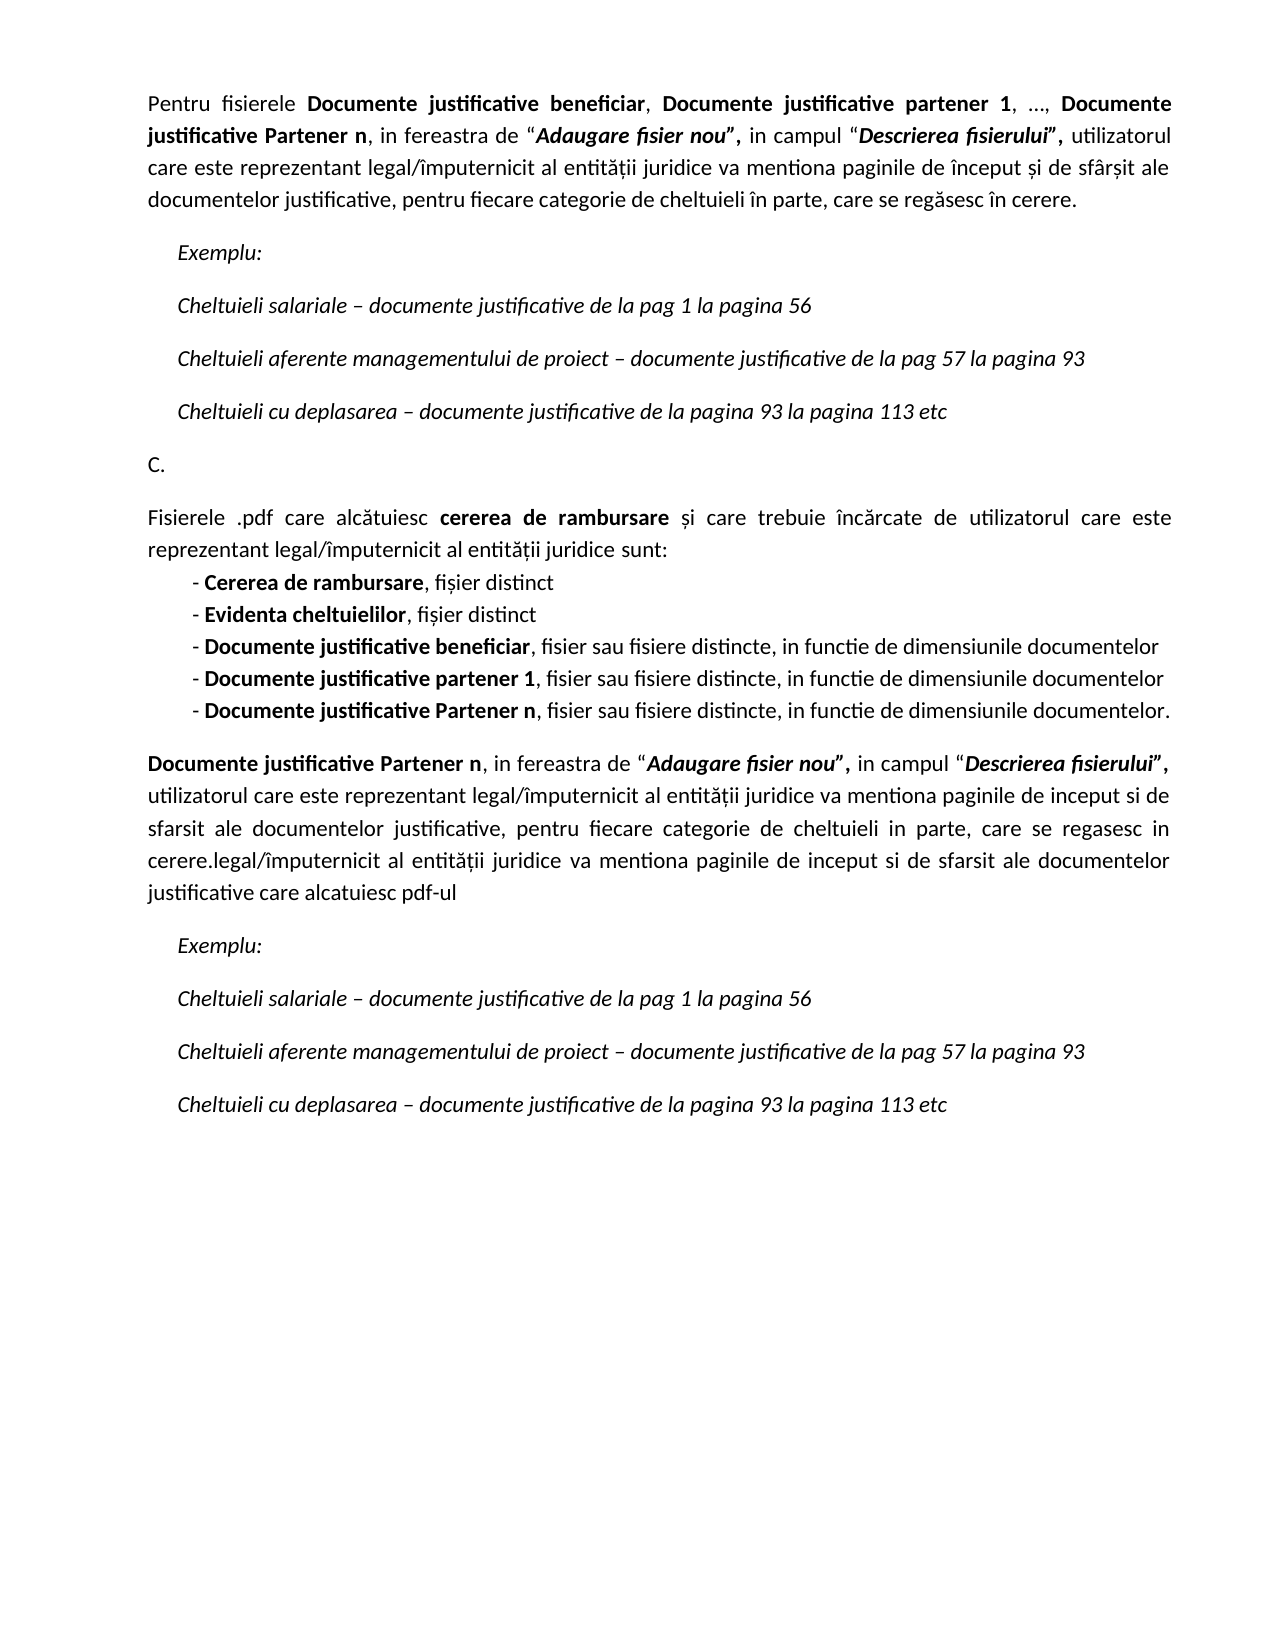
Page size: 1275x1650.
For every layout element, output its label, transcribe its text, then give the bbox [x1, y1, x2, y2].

text - Documente justificative Partener n, fisier sau fisiere distincte, in functie de dimensiunile documentelor. [192, 696, 1172, 724]
text - Documente justificative beneficiar, fisier sau fisiere distincte, in functie de dimensiunile documentelor [192, 632, 1172, 660]
text - Cererea de rambursare, fișier distinct [192, 568, 1172, 596]
text Exemplu: [177, 931, 1172, 959]
text Cheltuieli aferente managementului de proiect – documente justificative de la pag 57 la pagina 93 [177, 344, 1172, 372]
text Cheltuieli cu deplasarea – documente justificative de la pagina 93 la pagina 113 etc [177, 1090, 1172, 1118]
text Pentru fisierele Documente justificative beneficiar, Documente justificative partener 1, …, Documente justificative Partener n, in fereastra de “Adaugare fisier nou”, in campul “Descrierea fisierului”, utilizatorul care este reprezentant legal/împuternicit al entității juridice va mentiona paginile de început și de sfârșit ale documentelor justificative, pentru fiecare categorie de cheltuieli în parte, care se regăsesc în cerere. [148, 89, 1172, 213]
text Cheltuieli aferente managementului de proiect – documente justificative de la pag 57 la pagina 93 [177, 1037, 1172, 1065]
text Cheltuieli cu deplasarea – documente justificative de la pagina 93 la pagina 113 etc [177, 397, 1172, 425]
text - Evidenta cheltuielilor, fișier distinct [192, 600, 1172, 628]
text C. [148, 450, 1172, 478]
text Cheltuieli salariale – documente justificative de la pag 1 la pagina 56 [177, 291, 1172, 319]
text Cheltuieli salariale – documente justificative de la pag 1 la pagina 56 [177, 984, 1172, 1012]
text Exemplu: [177, 238, 1172, 266]
text Documente justificative Partener n, in fereastra de “Adaugare fisier nou”, in campul “Descrierea fisierului”, utilizatorul care este reprezentant legal/împuternicit al entității juridice va mentiona paginile de inceput si de sfarsit ale documentelor justificative, pentru fiecare categorie de cheltuieli in parte, care se regasesc in cerere.legal/împuternicit al entității juridice va mentiona paginile de inceput si de sfarsit ale documentelor justificative care alcatuiesc pdf-ul [148, 749, 1172, 906]
text Fisierele .pdf care alcătuiesc cererea de rambursare și care trebuie încărcate de utilizatorul care este reprezentant legal/împuternicit al entității juridice sunt: [148, 503, 1172, 563]
text - Documente justificative partener 1, fisier sau fisiere distincte, in functie de dimensiunile documentelor [192, 664, 1172, 692]
